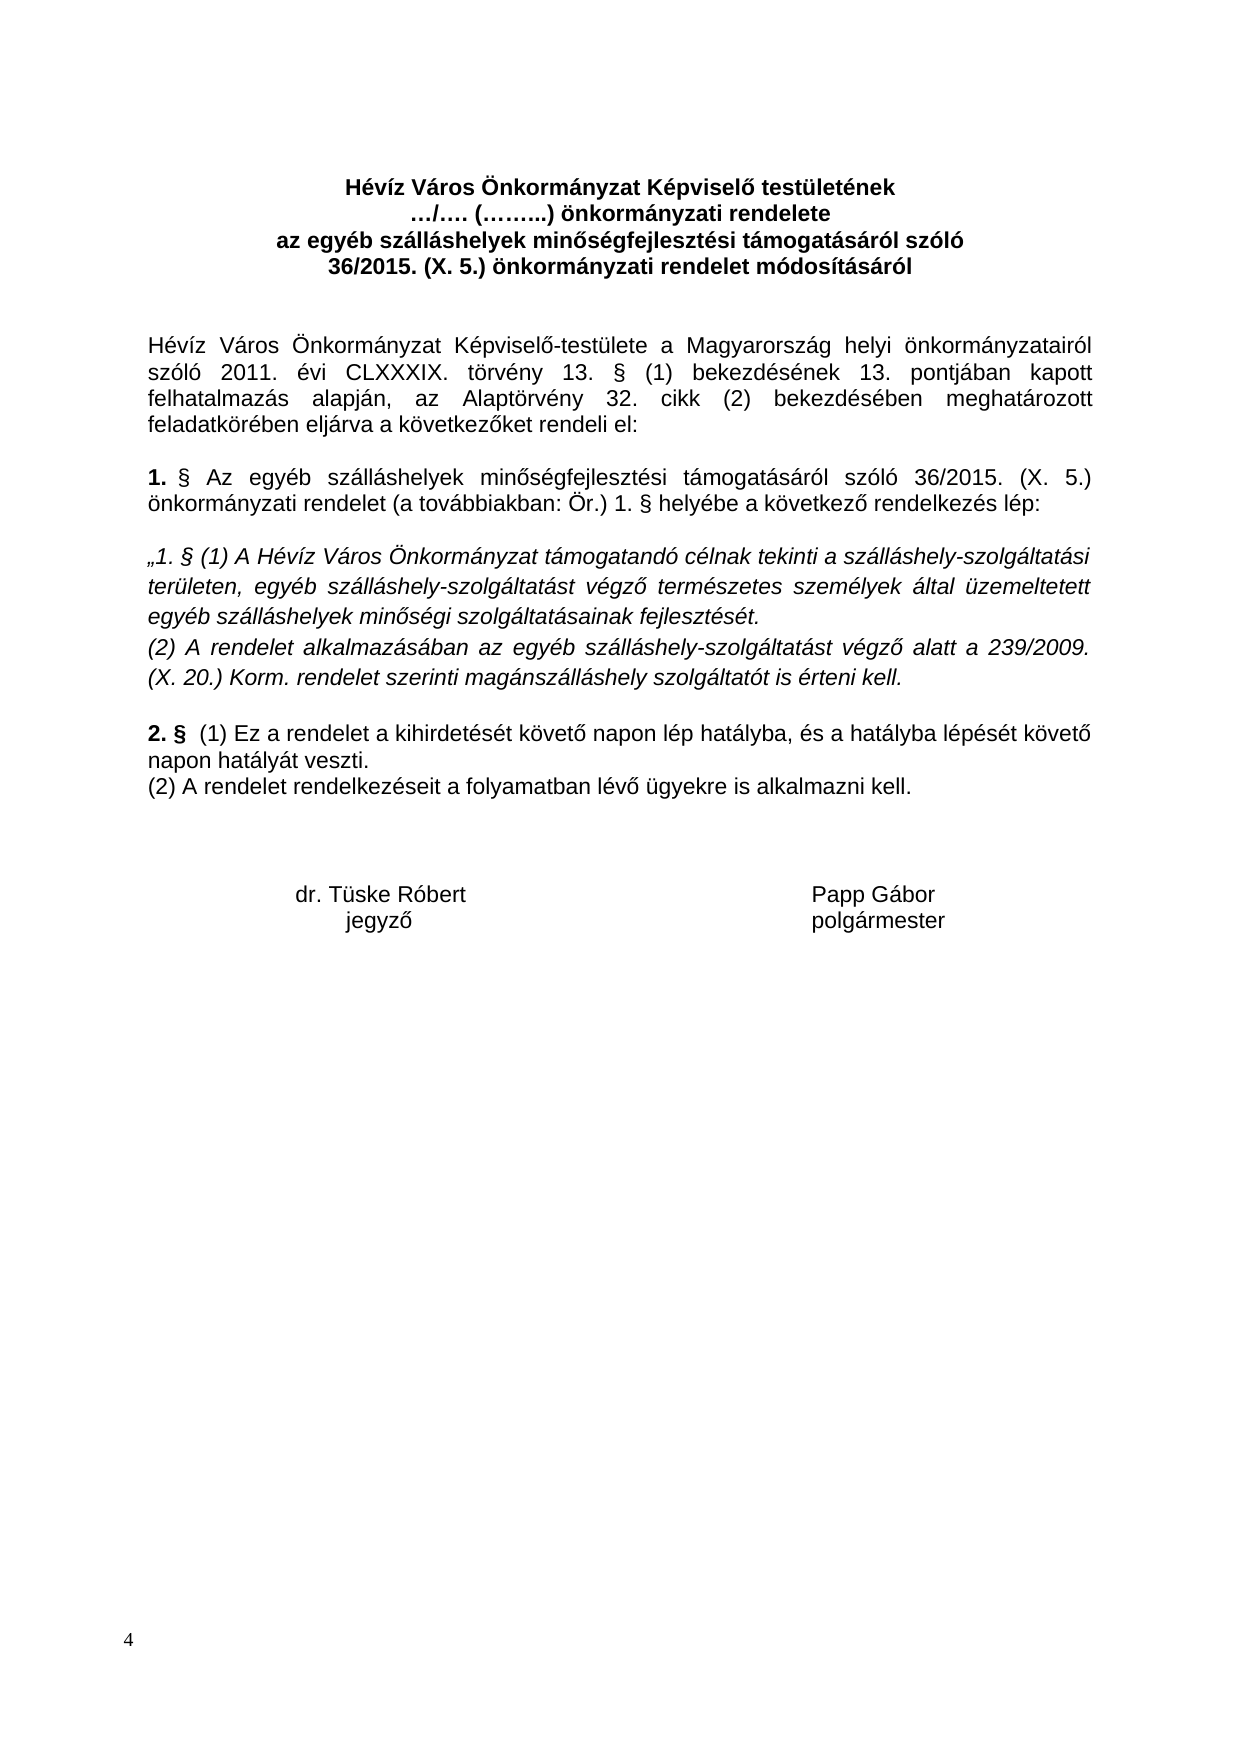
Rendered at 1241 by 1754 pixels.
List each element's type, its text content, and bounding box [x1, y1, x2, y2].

text (2) A rendelet rendelkezéseit a folyamatban lévő ügyekre is alkalmazni kell. [148, 773, 1093, 799]
text 36/2015. (X. 5.) önkormányzati rendelet módosításáról [148, 253, 1093, 279]
list § Az egyéb szálláshelyek minőségfejlesztési támogatásáról szóló 36/2015. (X. 5.) önkormányzati rendelet (a továbbiakban: Ör.) 1. § helyébe a következő rendelkezés lép: [148, 464, 1093, 517]
text dr. Tüske Róbert Papp Gábor [148, 881, 1093, 907]
text Hévíz Város Önkormányzat Képviselő testületének [148, 174, 1093, 200]
text (2) A rendelet alkalmazásában az egyéb szálláshely-szolgáltatást végző alatt a 239/2009. (X. 20.) Korm. rendelet szerinti magánszálláshely szolgáltatót is érteni kell. [148, 633, 1093, 690]
text az egyéb szálláshelyek minőségfejlesztési támogatásáról szóló [148, 227, 1093, 253]
text „1. § (1) A Hévíz Város Önkormányzat támogatandó célnak tekinti a szálláshely-szolgáltatási területen, egyéb szálláshely-szolgáltatást végző természetes személyek által üzemeltetett egyéb szálláshelyek minőségi szolgáltatásainak fejlesztését. [148, 543, 1093, 630]
text Hévíz Város Önkormányzat Képviselő-testülete a Magyarország helyi önkormányzatairól szóló 2011. évi CLXXXIX. törvény 13. § (1) bekezdésének 13. pontjában kapott felhatalmazás alapján, az Alaptörvény 32. cikk (2) bekezdésében meghatározott feladatkörében eljárva a következőket rendeli el: [148, 332, 1093, 437]
text 2. § (1) Ez a rendelet a kihirdetését követő napon lép hatályba, és a hatályba lépését követő napon hatályát veszti. [148, 720, 1093, 773]
text …/…. (……...) önkormányzati rendelete [148, 200, 1093, 227]
text jegyző polgármester [148, 907, 1093, 933]
